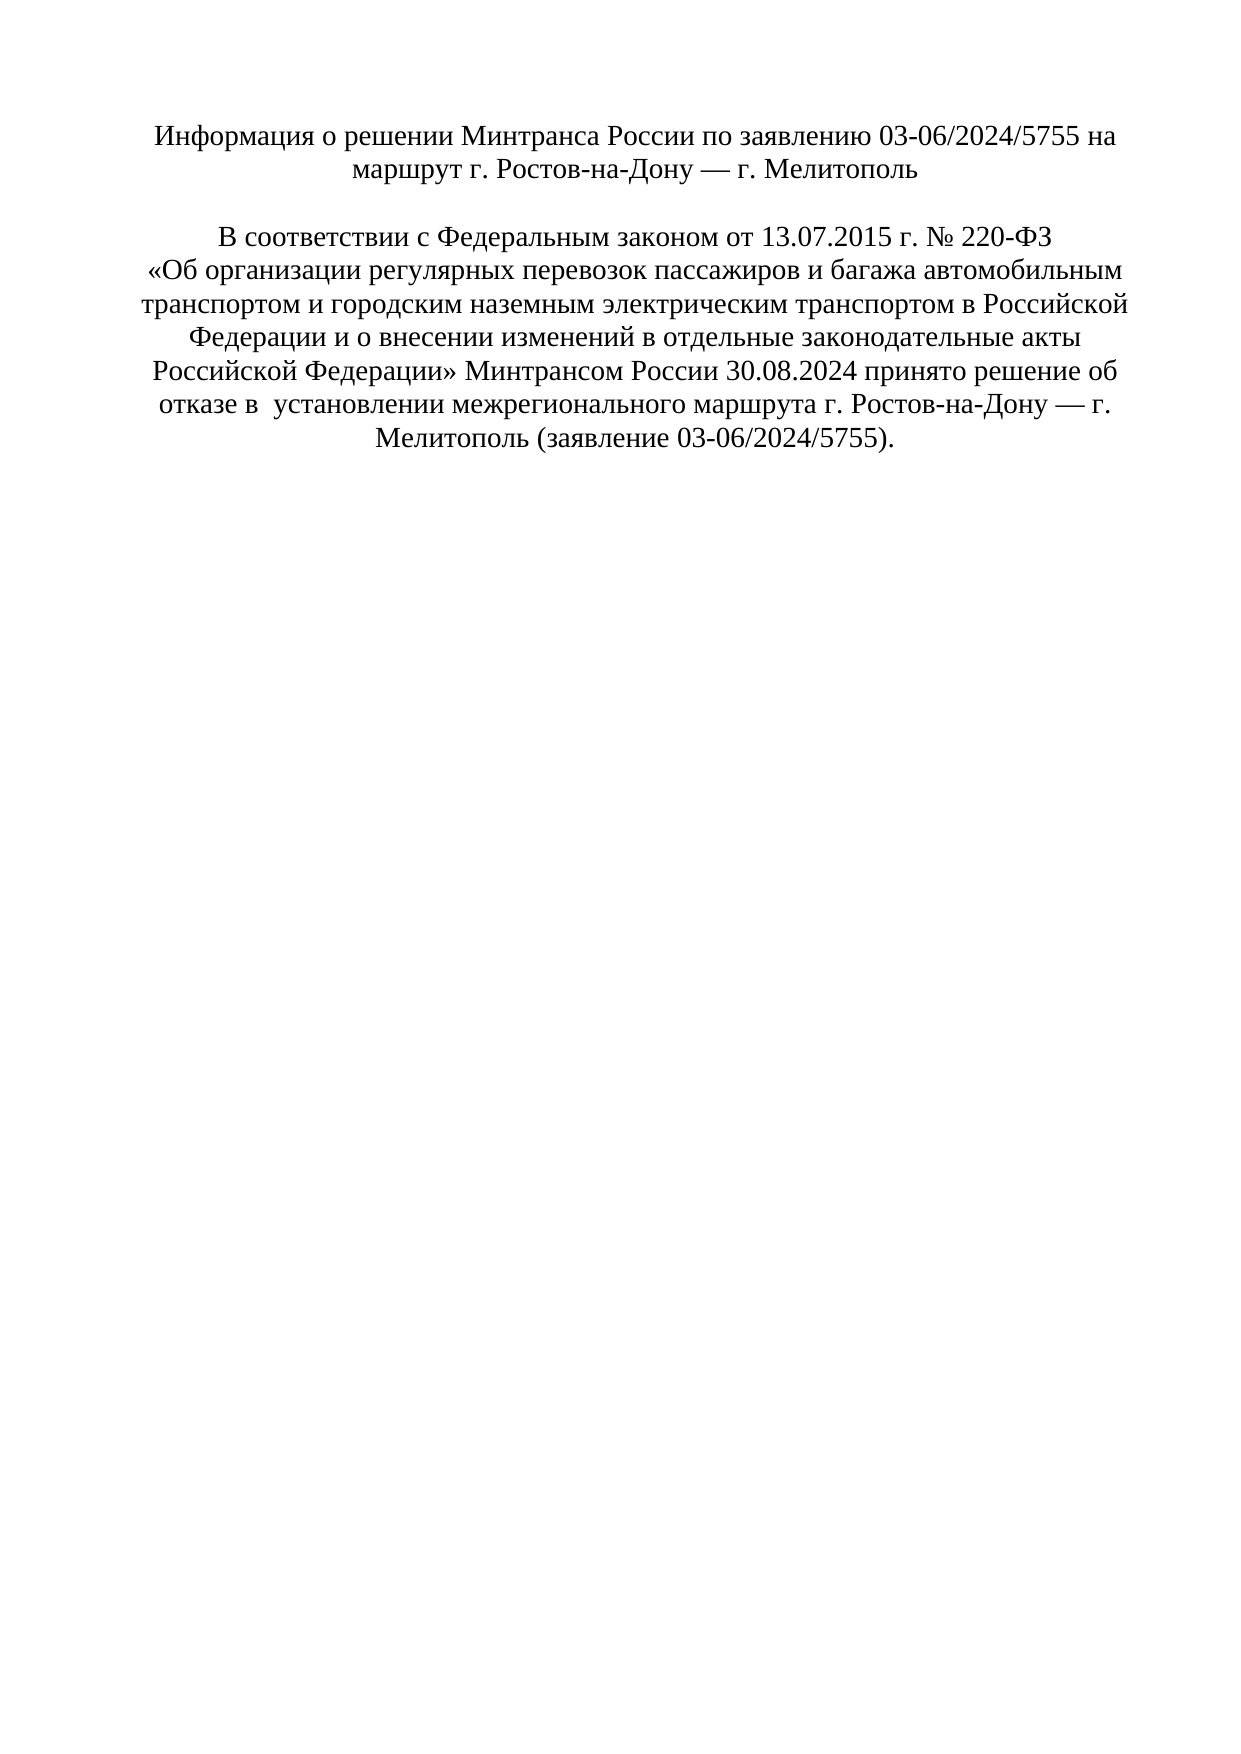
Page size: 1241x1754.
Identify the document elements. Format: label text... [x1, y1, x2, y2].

text Информация о решении Минтранса России по заявлению 03-06/2024/5755 на маршрут г. Ростов-на-Дону — г. Мелитополь [118, 118, 1152, 185]
text В соответствии с Федеральным законом от 13.07.2015 г. № 220-ФЗ «Об организации регулярных перевозок пассажиров и багажа автомобильным транспортом и городским наземным электрическим транспортом в Российской Федерации и о внесении изменений в отдельные законодательные акты Российской Федерации» Минтрансом России 30.08.2024 принято решение об отказе в установлении межрегионального маршрута г. Ростов-на-Дону — г. Мелитополь (заявление 03-06/2024/5755). [118, 219, 1152, 453]
